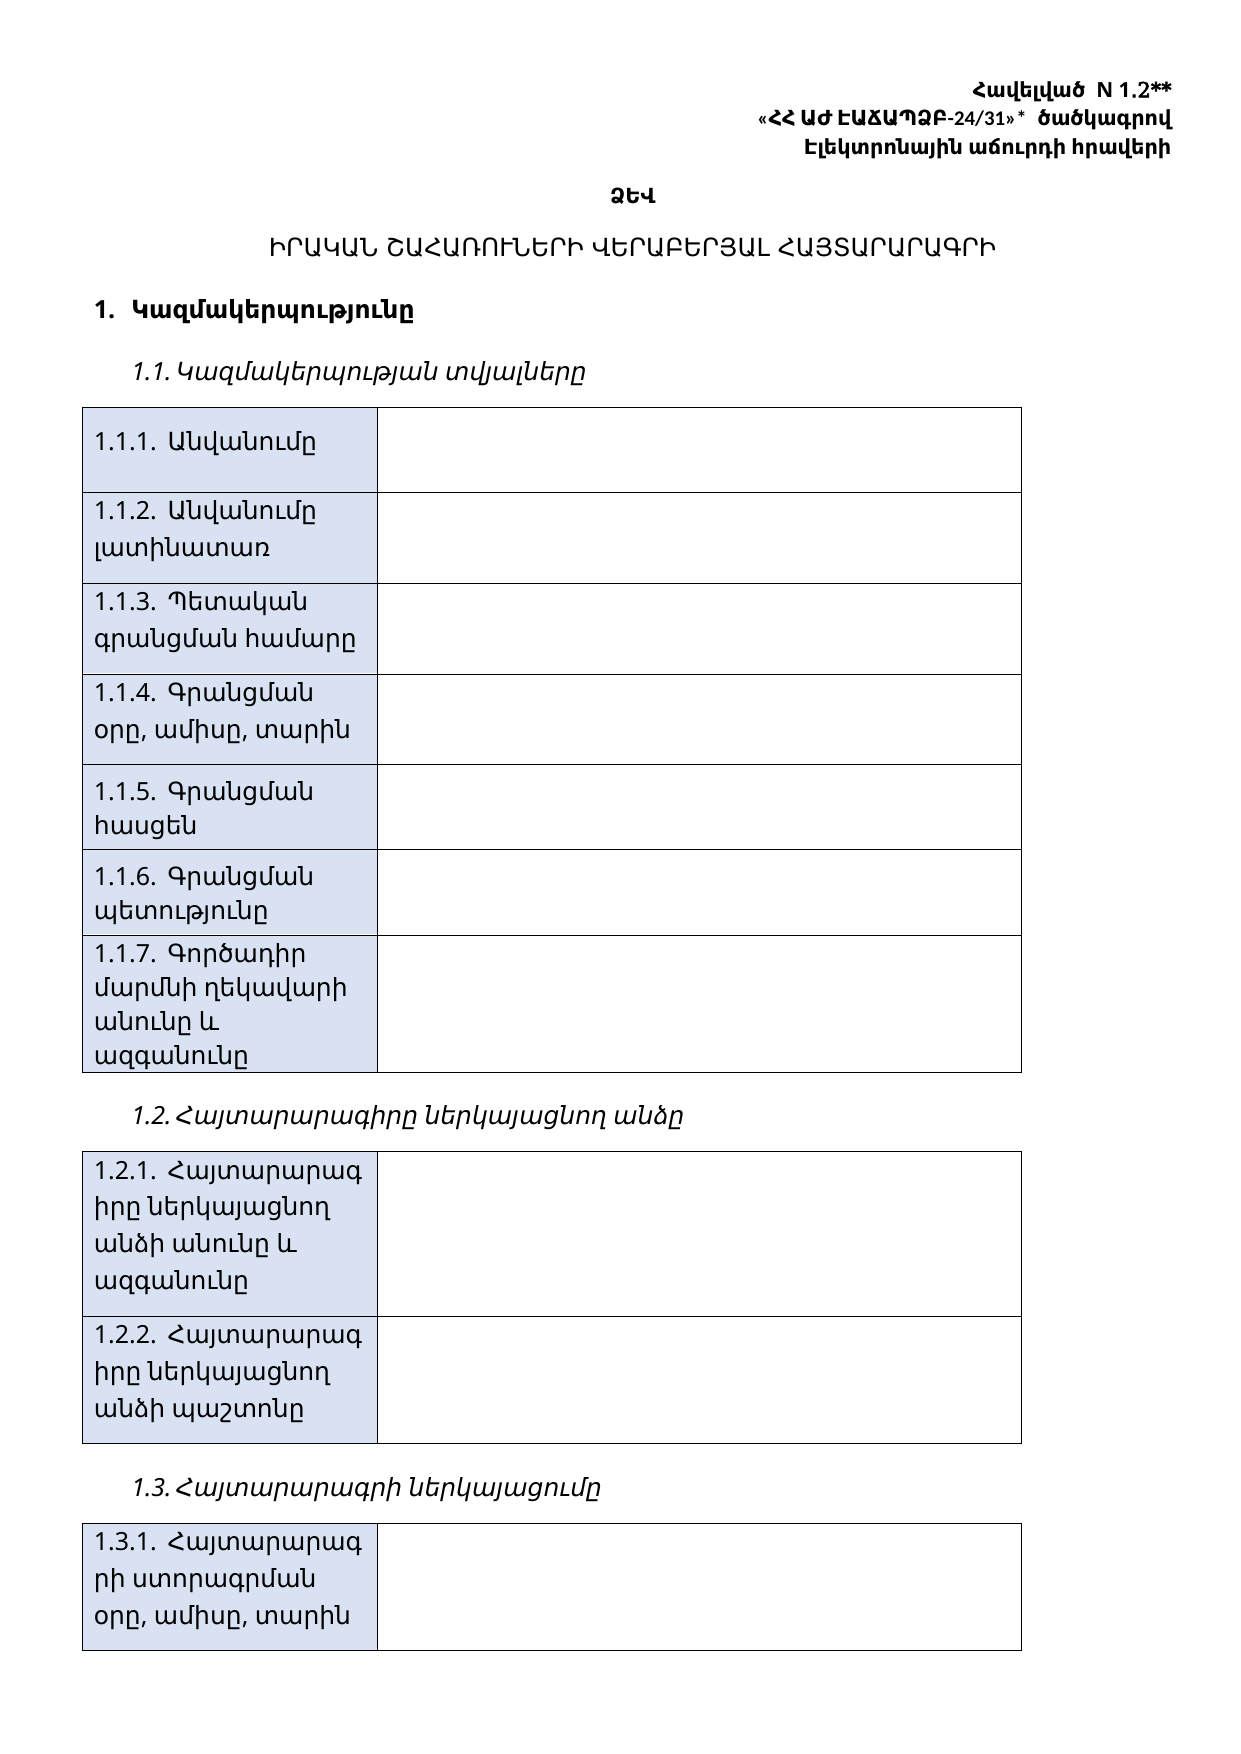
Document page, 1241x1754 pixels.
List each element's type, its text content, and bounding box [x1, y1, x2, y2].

list Հայտարարագիրը ներկայացնող անձը [131, 1098, 1171, 1132]
table_cell [378, 850, 1021, 934]
table_cell [378, 675, 1021, 764]
table_cell Հայտարարագիրը ներկայացնող անձի պաշտոնը [83, 1317, 377, 1443]
table_cell Պետական գրանցման համարը [83, 584, 377, 673]
table_cell [378, 493, 1021, 583]
table_cell [378, 765, 1021, 849]
table_cell Գրանցման պետությունը [83, 850, 377, 934]
text Էլեկտրոնային աճուրդի հրավերի [94, 132, 1171, 160]
table_cell [378, 936, 1021, 1072]
text ԻՐԱԿԱՆ ՇԱՀԱՌՈՒՆԵՐԻ ՎԵՐԱԲԵՐՅԱԼ ՀԱՅՏԱՐԱՐԱԳՐԻ [94, 233, 1171, 262]
text Հավելված N 1․2** [94, 75, 1171, 103]
text «ՀՀ ԱԺ ԷԱՃԱՊՁԲ-24/31»* ծածկագրով [94, 103, 1171, 132]
table_cell Գործադիր մարմնի ղեկավարի անունը և ազգանունը [83, 936, 377, 1072]
table_cell [378, 1317, 1021, 1443]
table_cell Գրանցման հասցեն [83, 765, 377, 849]
table_cell Անվանումը լատինատառ [83, 493, 377, 583]
text ՁԵՎ [94, 184, 1171, 209]
list Կազմակերպության տվյալները [131, 353, 1171, 387]
table_header Անվանումը [83, 408, 377, 492]
table_cell [378, 584, 1021, 673]
table_header Հայտարարագրի ստորագրման օրը, ամիսը, տարին [83, 1524, 377, 1650]
table_header Հայտարարագիրը ներկայացնող անձի անունը և ազգանունը [83, 1152, 377, 1316]
table_header [378, 408, 1021, 492]
table_header [378, 1152, 1021, 1316]
table_cell Գրանցման օրը, ամիսը, տարին [83, 675, 377, 764]
table_header [378, 1524, 1021, 1650]
list Կազմակերպությունը [94, 291, 1171, 326]
list Հայտարարագրի ներկայացումը [131, 1469, 1171, 1503]
